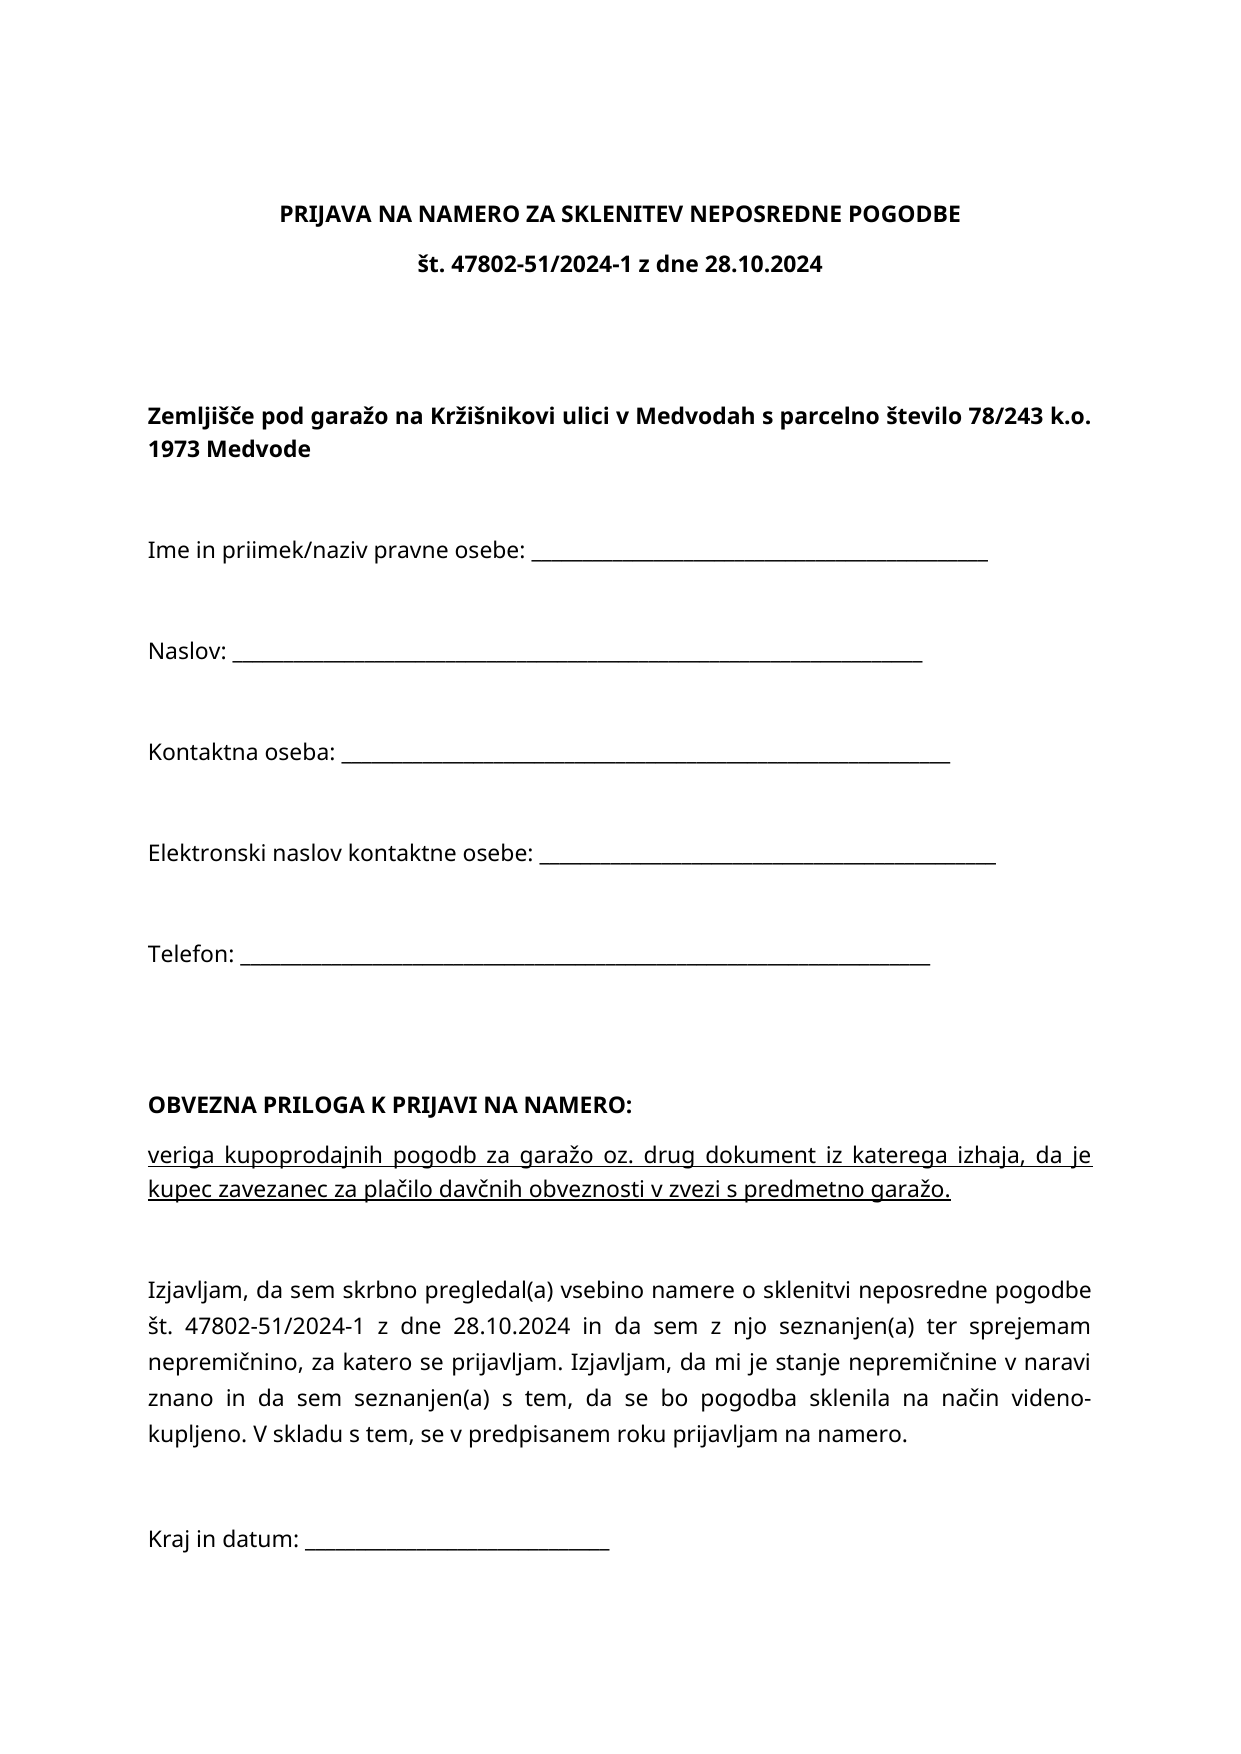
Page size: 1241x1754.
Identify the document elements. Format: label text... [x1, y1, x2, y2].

text Kraj in datum: ______________________________ [148, 1523, 1093, 1554]
text Zemljišče pod garažo na Kržišnikovi ulici v Medvodah s parcelno število 78/243 k.o. 1973 Medvode [148, 400, 1093, 465]
text PRIJAVA NA NAMERO ZA SKLENITEV NEPOSREDNE POGODBE [148, 198, 1093, 229]
text OBVEZNA PRILOGA K PRIJAVI NA NAMERO: [148, 1089, 1093, 1120]
text Elektronski naslov kontaktne osebe: _____________________________________________ [148, 837, 1093, 868]
text veriga kupoprodajnih pogodb za garažo oz. drug dokument iz katerega izhaja, da je kupec zavezanec za plačilo davčnih obveznosti v zvezi s predmetno garažo. [148, 1167, 1093, 1204]
text št. 47802-51/2024-1 z dne 28.10.2024 [148, 248, 1093, 280]
text Izjavljam, da sem skrbno pregledal(a) vsebino namere o sklenitvi neposredne pogodbe št. 47802-51/2024-1 z dne 28.10.2024 in da sem z njo seznanjen(a) ter sprejemam nepremičnino, za katero se prijavljam. Izjavljam, da mi je stanje nepremičnine v naravi znano in da sem seznanjen(a) s tem, da se bo pogodba sklenila na način videno-kupljeno. V skladu s tem, se v predpisanem roku prijavljam na namero. [148, 1274, 1093, 1449]
text veriga kupoprodajnih pogodb za garažo oz. drug dokument iz katerega izhaja, da je kupec zavezanec za plačilo davčnih obveznosti v zvezi s predmetno garažo. [148, 1139, 1093, 1166]
text Ime in priimek/naziv pravne osebe: _____________________________________________ [148, 534, 1093, 566]
text Kontaktna oseba: ____________________________________________________________ [148, 736, 1093, 767]
text Telefon: ____________________________________________________________________ [148, 938, 1093, 969]
text Naslov: ____________________________________________________________________ [148, 635, 1093, 666]
